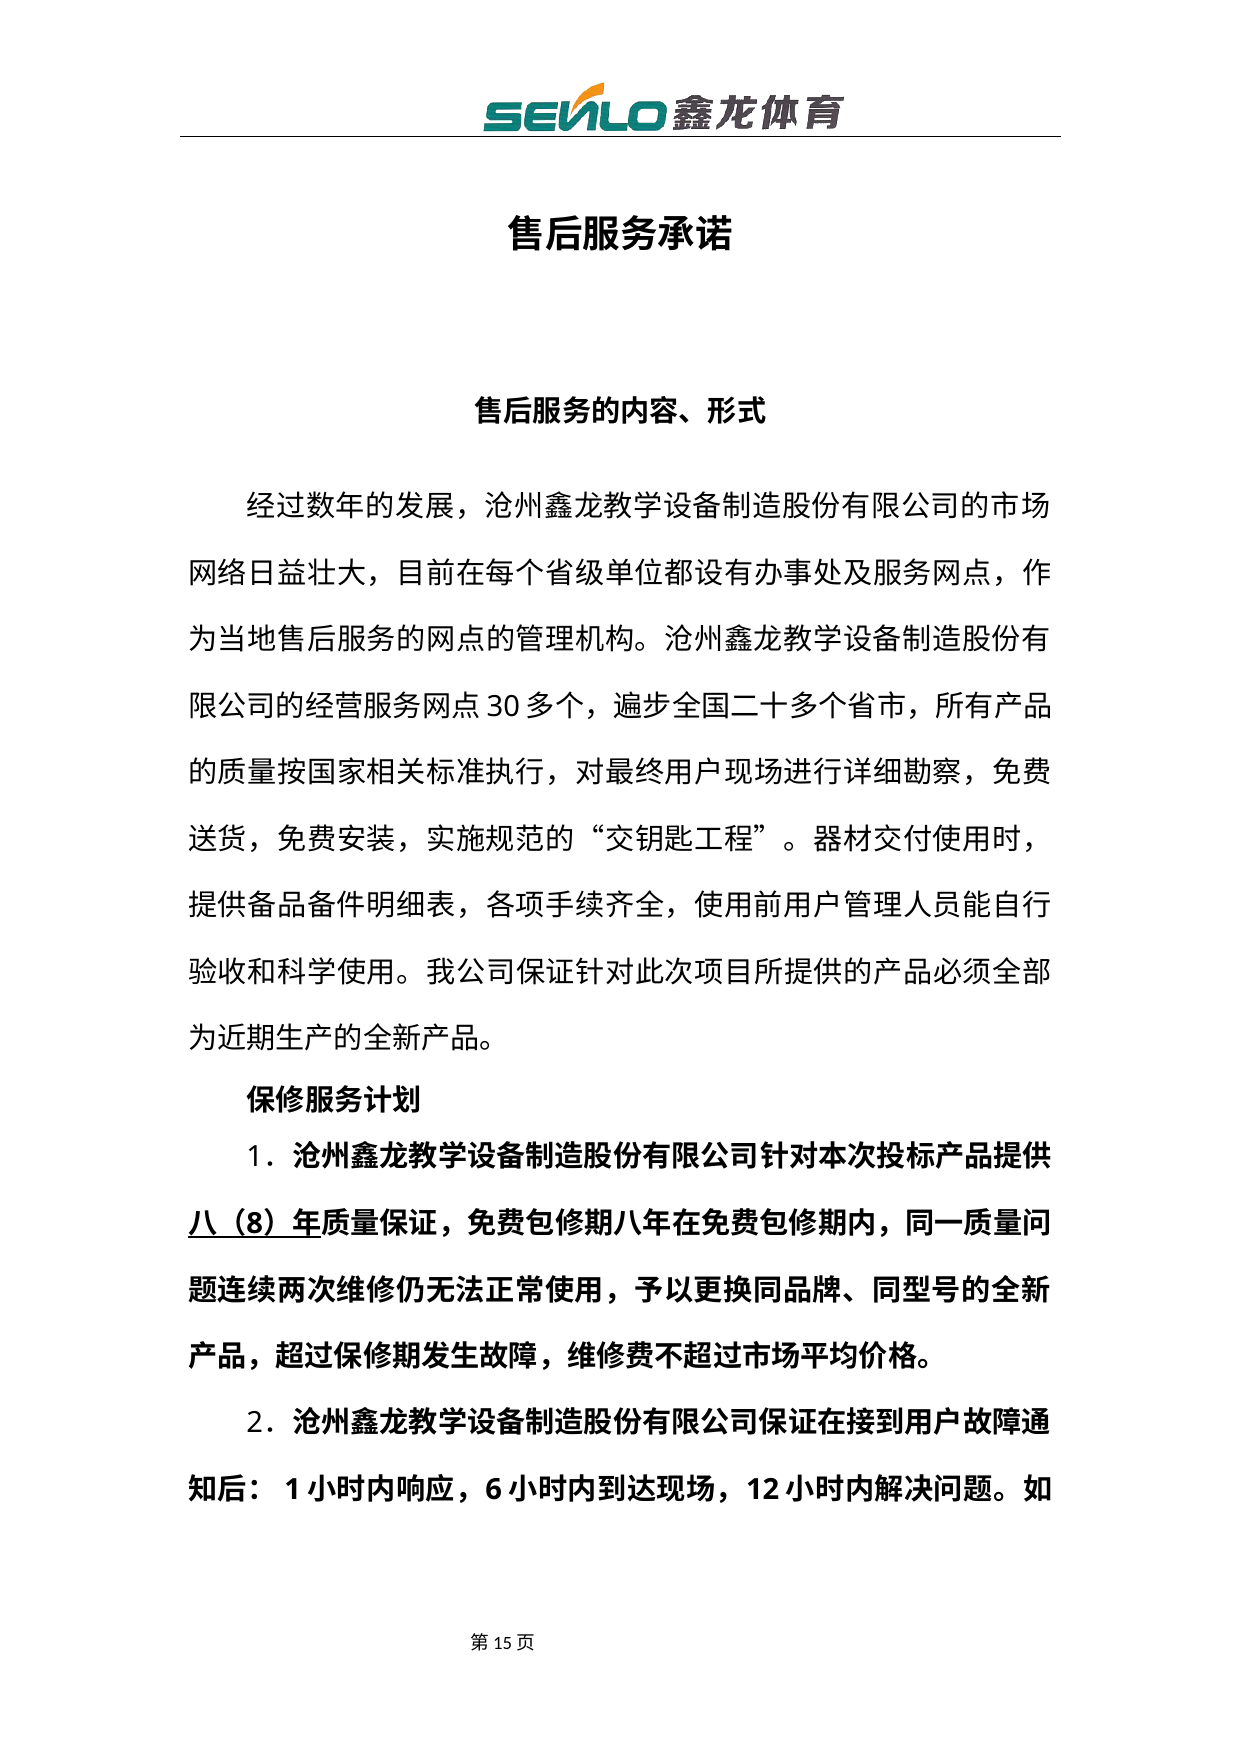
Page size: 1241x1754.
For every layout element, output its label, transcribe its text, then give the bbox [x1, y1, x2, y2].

subtitle 售后服务承诺 [188, 198, 1052, 264]
text 1．沧州鑫龙教学设备制造股份有限公司针对本次投标产品提供八（8）年质量保证，免费包修期八年在免费包修期内，同一质量问题连续两次维修仍无法正常使用，予以更换同品牌、同型号的全新产品，超过保修期发生故障，维修费不超过市场平均价格。 [188, 1121, 1052, 1387]
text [188, 1387, 1052, 1520]
text 经过数年的发展，沧州鑫龙教学设备制造股份有限公司的市场网络日益壮大，目前在每个省级单位都设有办事处及服务网点，作为当地售后服务的网点的管理机构。沧州鑫龙教学设备制造股份有限公司的经营服务网点30多个，遍步全国二十多个省市，所有产品的质量按国家相关标准执行，对最终用户现场进行详细勘察，免费送货，免费安装，实施规范的“交钥匙工程”。器材交付使用时，提供备品备件明细表，各项手续齐全，使用前用户管理人员能自行验收和科学使用。我公司保证针对此次项目所提供的产品必须全部为近期生产的全新产品。 [188, 471, 1052, 1069]
text 保修服务计划 [188, 1069, 1052, 1121]
picture [480, 81, 845, 134]
subtitle 售后服务的内容、形式 [188, 375, 1052, 442]
